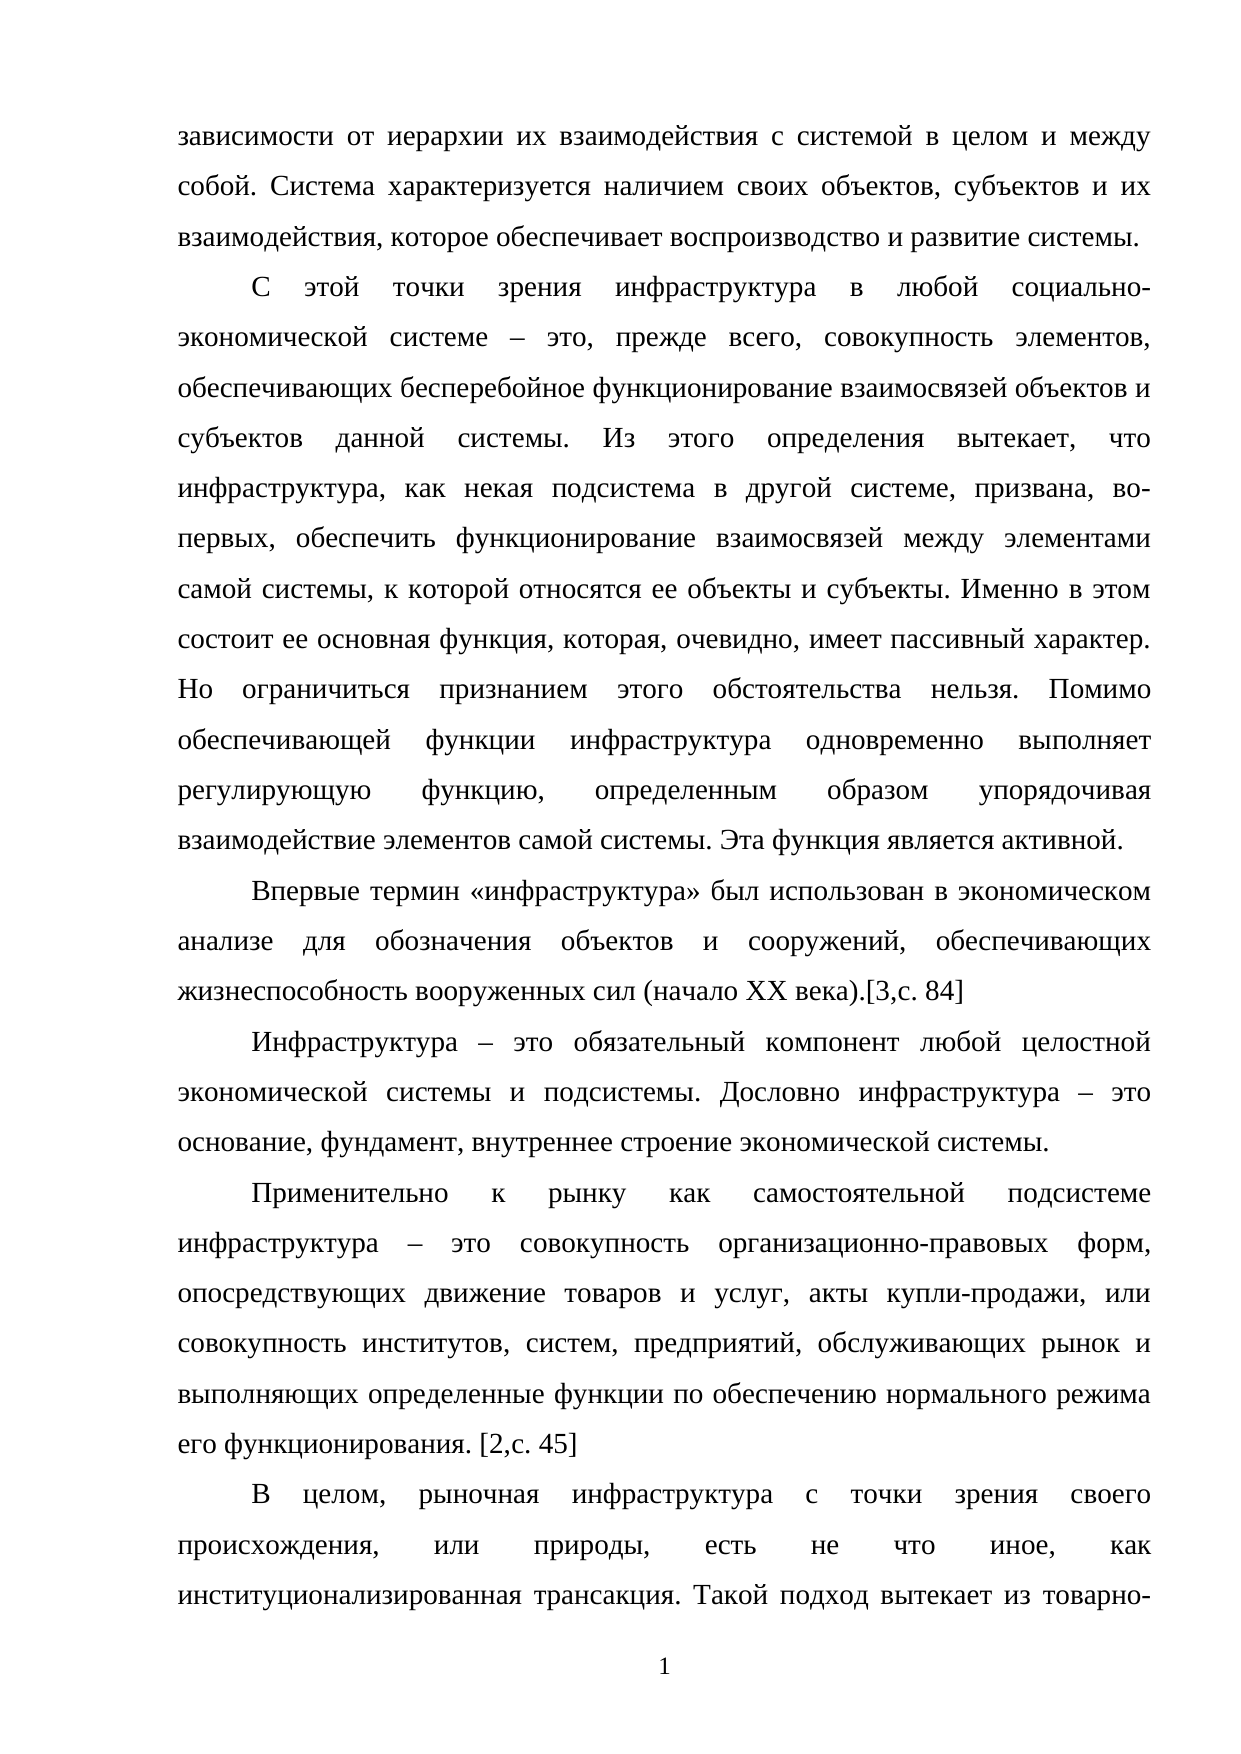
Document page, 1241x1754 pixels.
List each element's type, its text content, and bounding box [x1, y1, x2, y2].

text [177, 118, 1152, 252]
text С этой точки зрения инфраструктура в любой социально-экономической системе – это, прежде всего, совокупность элементов, обеспечивающих бесперебойное функционирование взаимосвязей объектов и субъектов данной системы. Из этого определения вытекает, что инфраструктура, как некая подсистема в другой системе, призвана, во-первых, обеспечить функционирование взаимосвязей между элементами самой системы, к которой относятся ее объекты и субъекты. Именно в этом состоит ее основная функция, которая, очевидно, имеет пассивный характер. Но ограничиться признанием этого обстоятельства нельзя. Помимо обеспечивающей функции инфраструктура одновременно выполняет регулирующую функцию, определенным образом упорядочивая взаимодействие элементов самой системы. Эта функция является активной. [177, 269, 1152, 856]
text Применительно к рынку как самостоятельной подсистеме инфраструктура – это совокупность организационно-правовых форм, опосредствующих движение товаров и услуг, акты купли-продажи, или совокупность институтов, систем, предприятий, обслуживающих рынок и выполняющих определенные функции по обеспечению нормального режима его функционирования. [2,c. 45] [177, 1175, 1152, 1460]
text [177, 1477, 1152, 1611]
text Инфраструктура – это обязательный компонент любой целостной экономической системы и подсистемы. Дословно инфраструктура – это основание, фундамент, внутреннее строение экономической системы. [177, 1024, 1152, 1158]
text Впервые термин «инфраструктура» был использован в экономическом анализе для обозначения объектов и сооружений, обеспечивающих жизнеспособность вооруженных сил (начало ХХ века).[3,c. 84] [177, 873, 1152, 1007]
